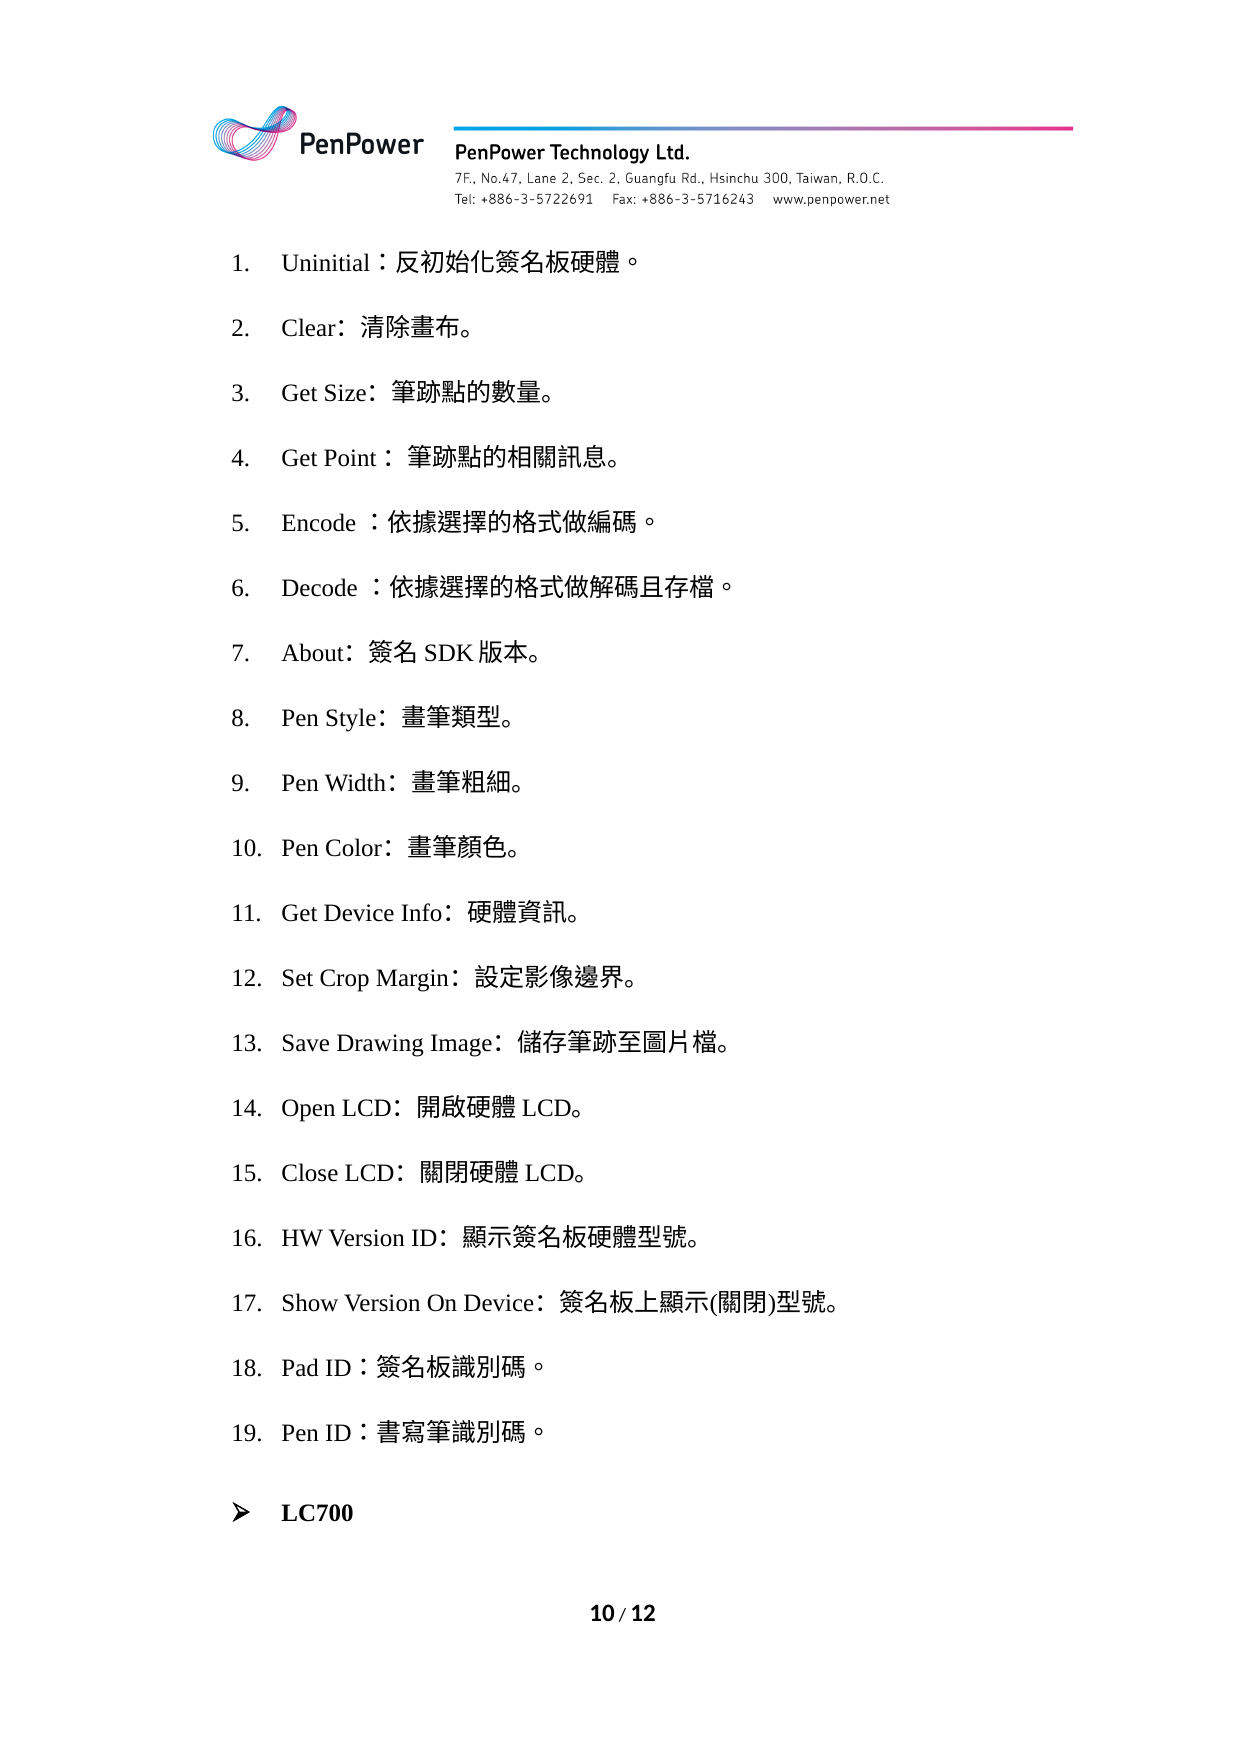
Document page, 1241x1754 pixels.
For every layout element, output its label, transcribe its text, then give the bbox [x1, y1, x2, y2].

list Get Point ：筆跡點的相關訊息。 [231, 423, 1053, 488]
list About：簽名SDK版本。 [231, 618, 1053, 683]
list Pen Style：畫筆類型。 [231, 683, 1053, 748]
list Encode ：依據選擇的格式做編碼。 [231, 488, 1053, 553]
list Open LCD：開啟硬體LCD。 [231, 1073, 1053, 1138]
list Decode ：依據選擇的格式做解碼且存檔。 [231, 553, 1053, 618]
list HW Version ID：顯示簽名板硬體型號。 [231, 1203, 1053, 1268]
list Get Device Info：硬體資訊。 [231, 878, 1053, 943]
list Uninitial：反初始化簽名板硬體。 [231, 228, 1053, 293]
list Pad ID：簽名板識別碼。 [231, 1333, 1053, 1398]
list Close LCD：關閉硬體LCD。 [231, 1138, 1053, 1203]
list Get Size：筆跡點的數量。 [231, 358, 1053, 423]
list LC700 [231, 1496, 1053, 1528]
list Show Version On Device：簽名板上顯示(關閉)型號。 [231, 1268, 1053, 1333]
list Pen Width：畫筆粗細。 [231, 748, 1053, 813]
list Pen ID：書寫筆識別碼。 [231, 1398, 1053, 1463]
list Save Drawing Image：儲存筆跡至圖片檔。 [231, 1008, 1053, 1073]
list Set Crop Margin：設定影像邊界。 [231, 943, 1053, 1008]
list Clear：清除畫布。 [231, 293, 1053, 358]
list Pen Color：畫筆顏色。 [231, 813, 1053, 878]
picture [187, 88, 1074, 225]
